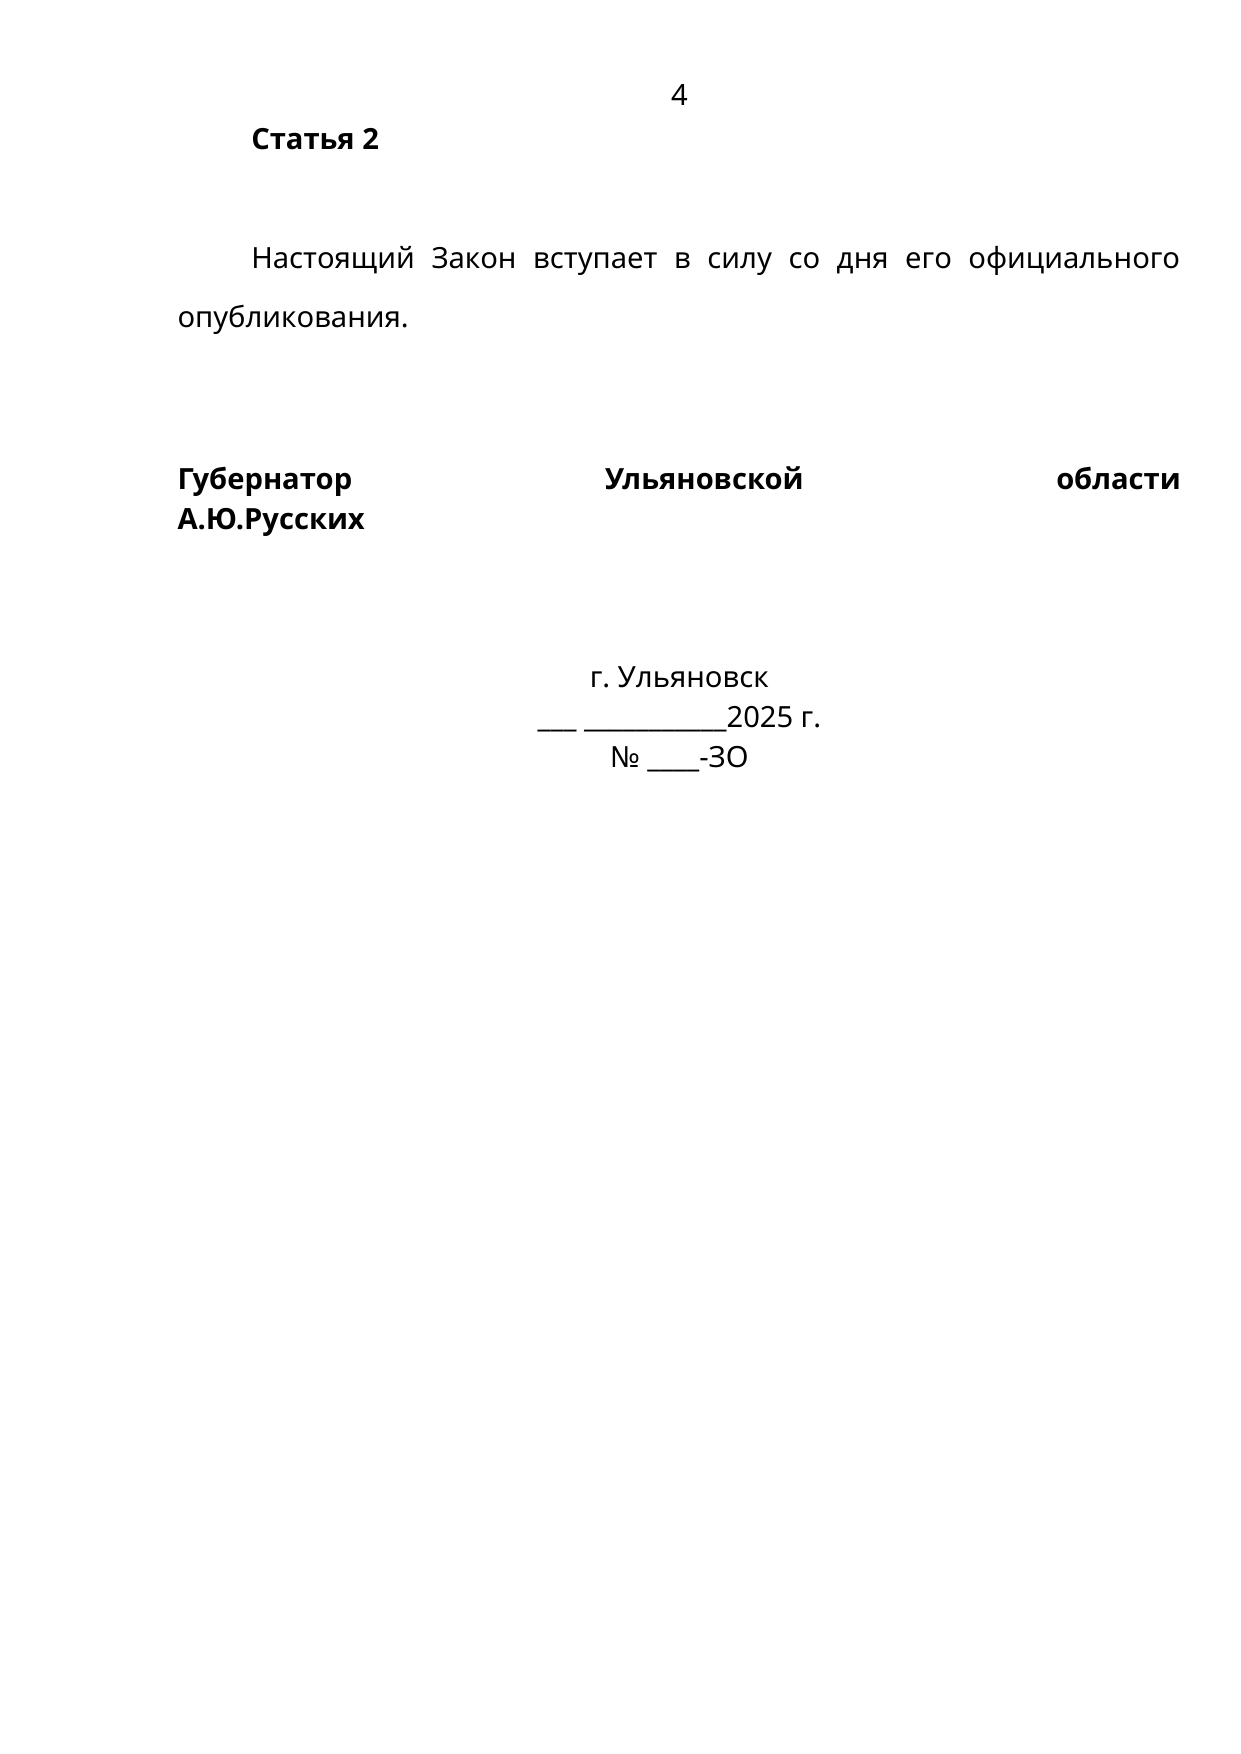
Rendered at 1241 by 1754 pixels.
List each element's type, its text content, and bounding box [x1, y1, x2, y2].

text Статья 2 [177, 118, 1181, 158]
text № ____-ЗО [177, 736, 1181, 776]
text г. Ульяновск [177, 657, 1181, 696]
text ___ ___________2025 г. [177, 696, 1181, 736]
text Настоящий Закон вступает в силу со дня его официального опубликования. [177, 237, 1181, 336]
text Губернатор Ульяновской области А.Ю.Русских [177, 458, 1181, 538]
